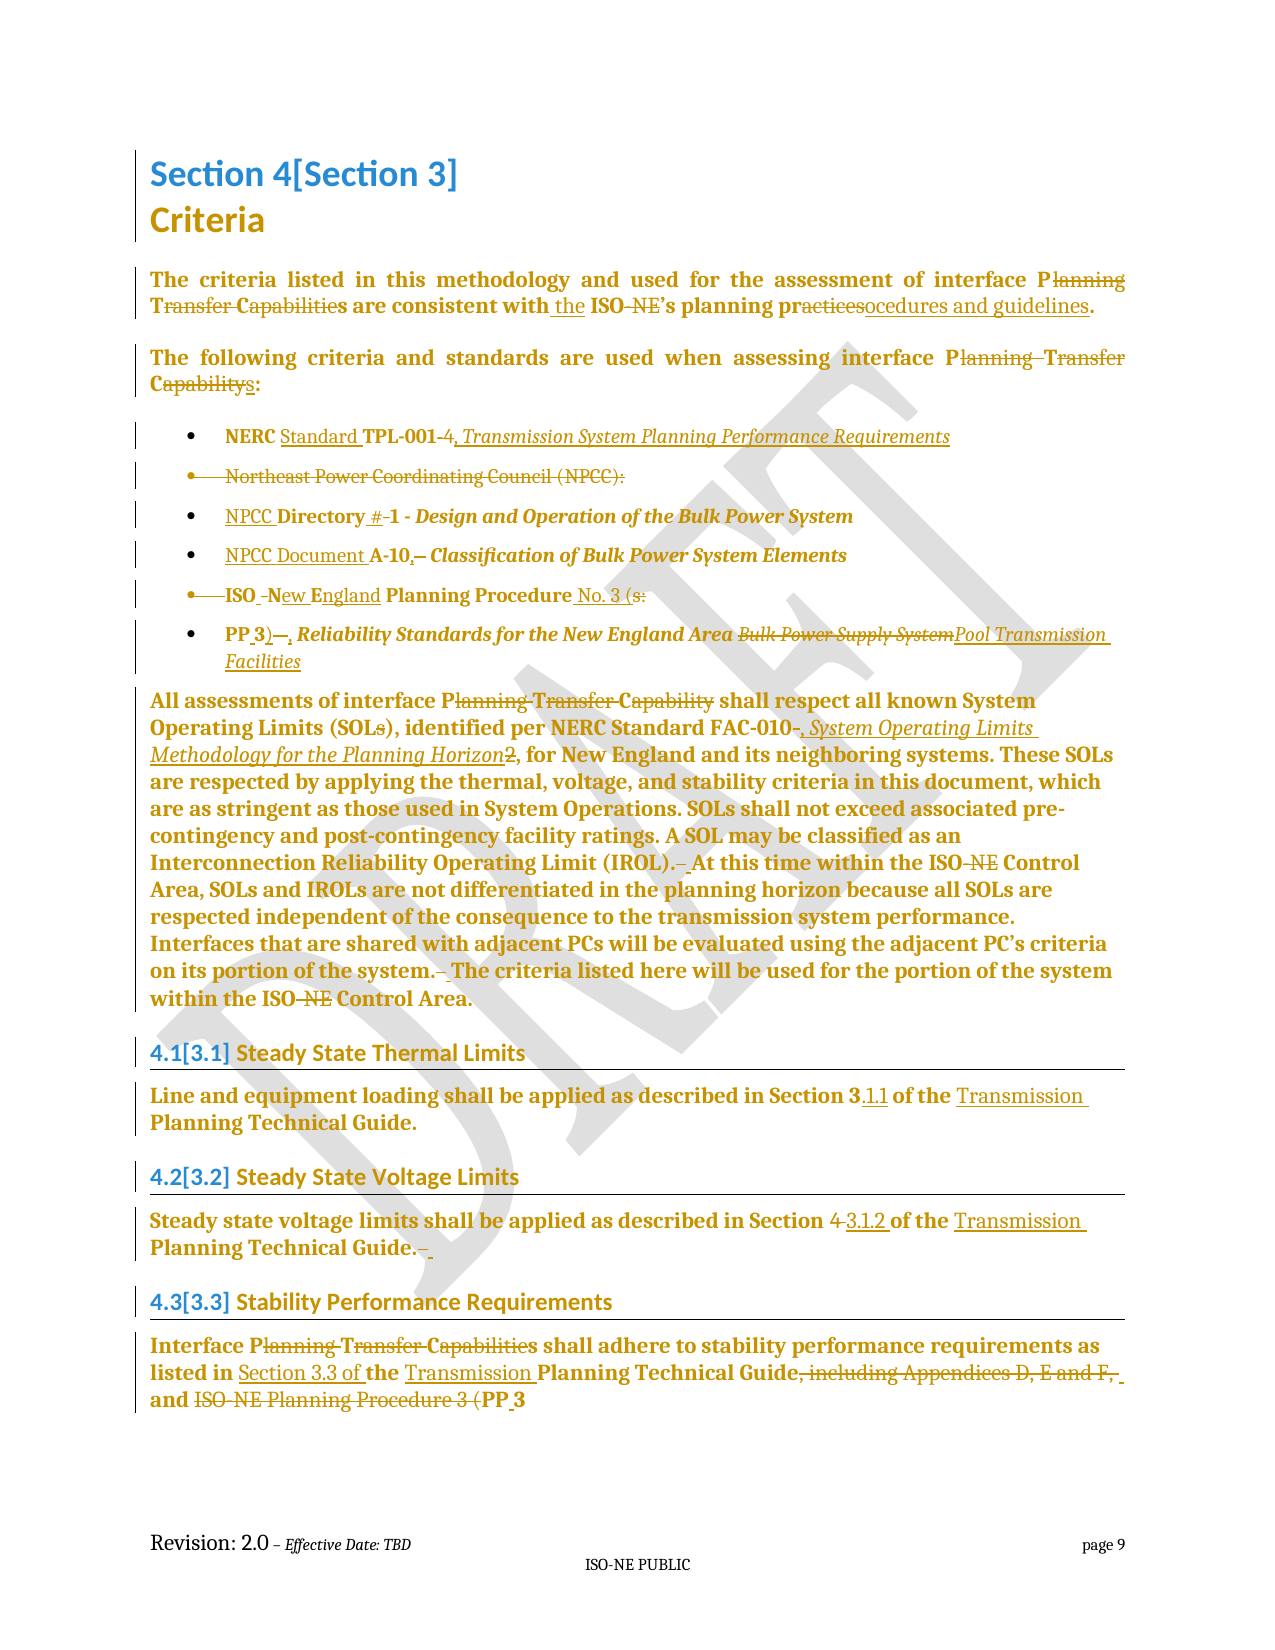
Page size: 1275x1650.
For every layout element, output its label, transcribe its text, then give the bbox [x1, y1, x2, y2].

text A-10 Classification of Bulk Power System Elements [187, 541, 1125, 568]
text Interface PTCs shall adhere to stability performance requirements as listed in the Planning Technical Guideand PP3 [150, 1332, 1125, 1413]
text All assessments of interface PTC shall respect all known System Operating Limits (SOL), identified per NERC Standard FAC-010, for New England and its neighboring systems. These SOLs are respected by applying the thermal, voltage, and stability criteria in this document, which are as stringent as those used in System Operations. SOLs shall not exceed associated pre-contingency and post-contingency facility ratings. A SOL may be classified as an Interconnection Reliability Operating Limit (IROL).At this time within the ISO Control Area, SOLs and IROLs are not differentiated in the planning horizon because all SOLs are respected independent of the consequence to the transmission system performance. Interfaces that are shared with adjacent PCs will be evaluated using the adjacent PC’s criteria on its portion of the system.The criteria listed here will be used for the portion of the system within the ISO Control Area. [150, 687, 1125, 1012]
text Line and equipment loading shall be applied as described in Section 3 of the Planning Technical Guide. [150, 1082, 1125, 1136]
subtitle Steady State Voltage Limits [150, 1161, 1125, 1194]
text Directory1 - Design and Operation of the Bulk Power System [187, 501, 1125, 528]
text Steady state voltage limits shall be applied as described in Section of the Planning Technical Guide. [150, 1207, 1125, 1261]
subtitle Steady State Thermal Limits [150, 1037, 1125, 1069]
text ISONE Planning Procedure [187, 580, 1125, 607]
text NERC TPL-001 [187, 422, 1125, 449]
text PP3 Reliability Standards for the New England Area [187, 620, 1125, 674]
subtitle Stability Performance Requirements [150, 1286, 1125, 1319]
text The criteria listed in this methodology and used for the assessment of interface PTCs are consistent with ISO’s planning pr. [150, 267, 1125, 319]
text The following criteria and standards are used when assessing interface PTC: [150, 344, 1125, 397]
subtitle Criteria [150, 150, 1125, 242]
